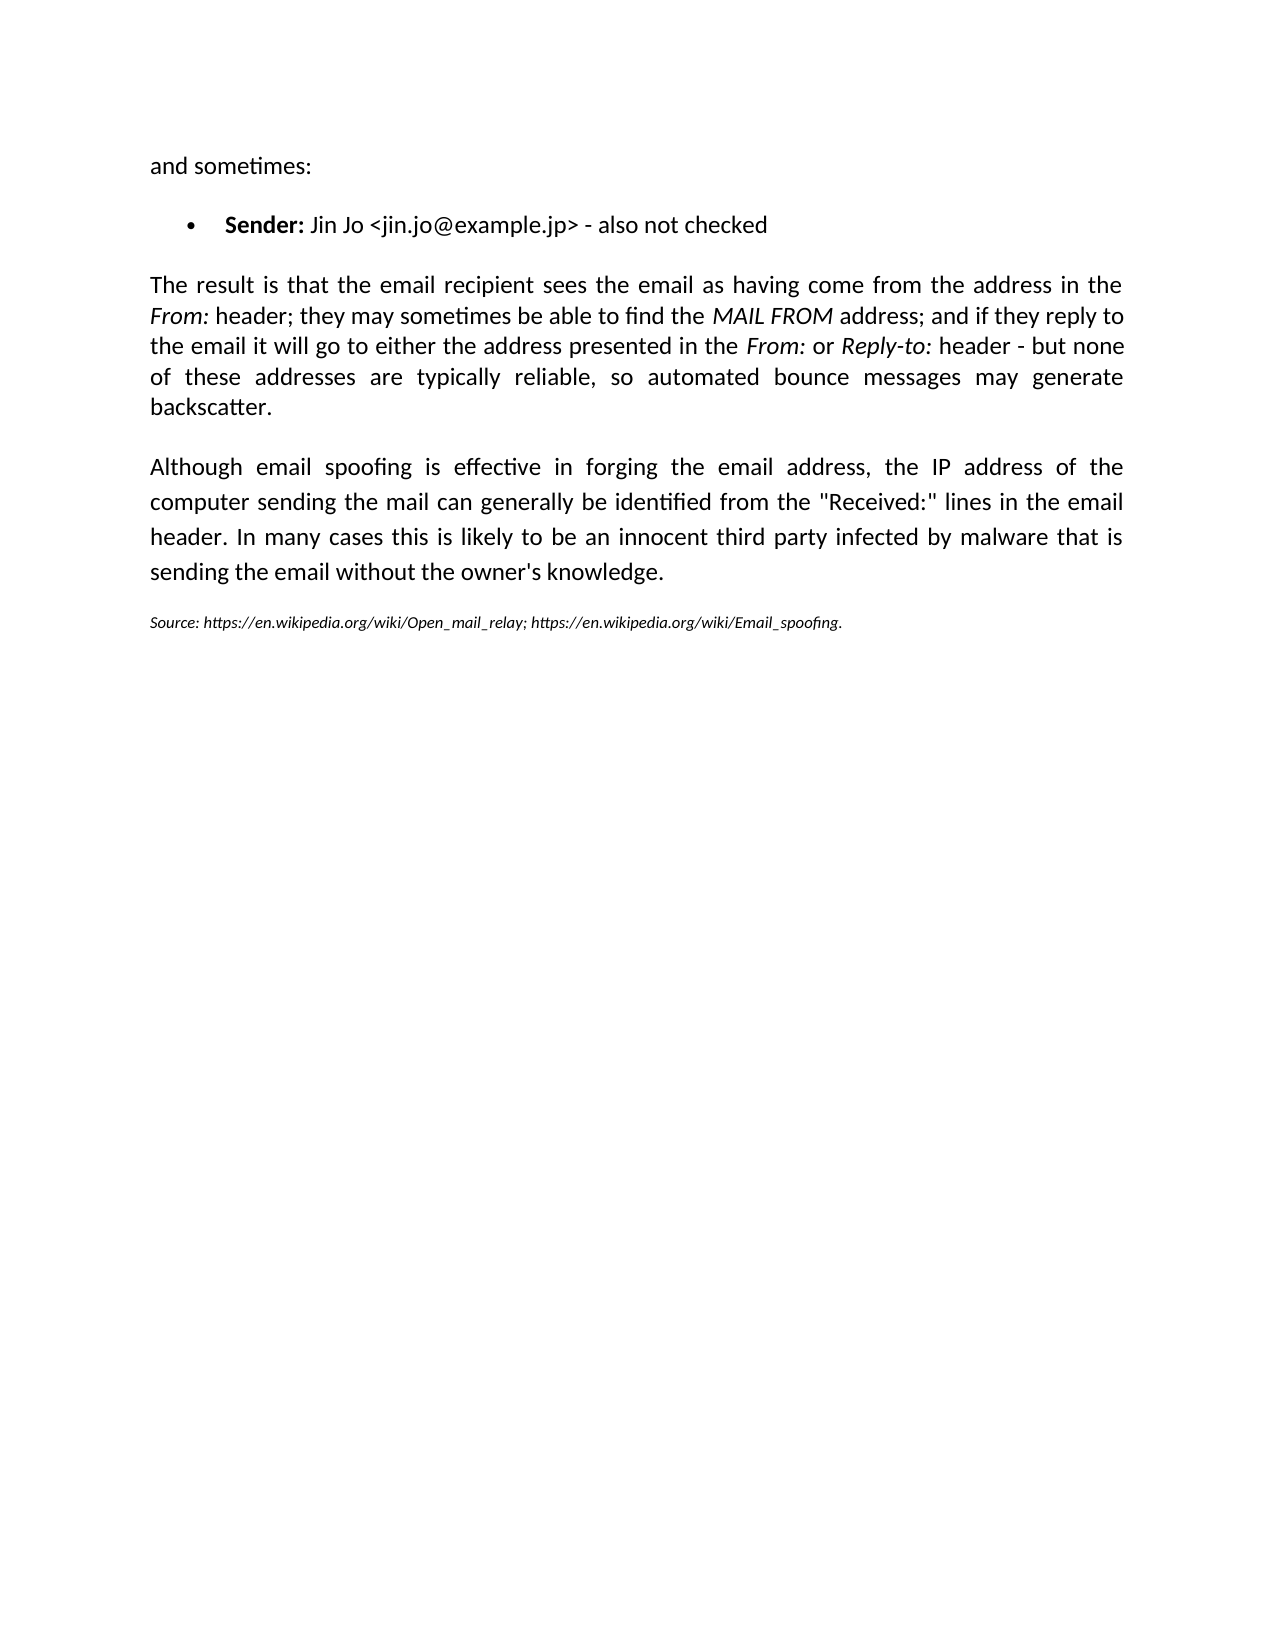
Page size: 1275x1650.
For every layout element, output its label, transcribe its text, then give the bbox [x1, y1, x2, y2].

text and sometimes: [150, 150, 1125, 181]
list Sender: Jin Jo <jin.jo@example.jp> - also not checked [187, 210, 1125, 240]
text The result is that the email recipient sees the email as having come from the address in the From: header; they may sometimes be able to find the MAIL FROM address; and if they reply to the email it will go to either the address presented in the From: or Reply-to: header - but none of these addresses are typically reliable, so automated bounce messages may generate backscatter. [150, 269, 1125, 422]
text Although email spoofing is effective in forging the email address, the IP address of the computer sending the mail can generally be identified from the "Received:" lines in the email header. In many cases this is likely to be an innocent third party infected by malware that is sending the email without the owner's knowledge. [150, 451, 1125, 587]
text Source: https://en.wikipedia.org/wiki/Open_mail_relay; https://en.wikipedia.org/wiki/Email_spoofing. [150, 612, 1125, 632]
